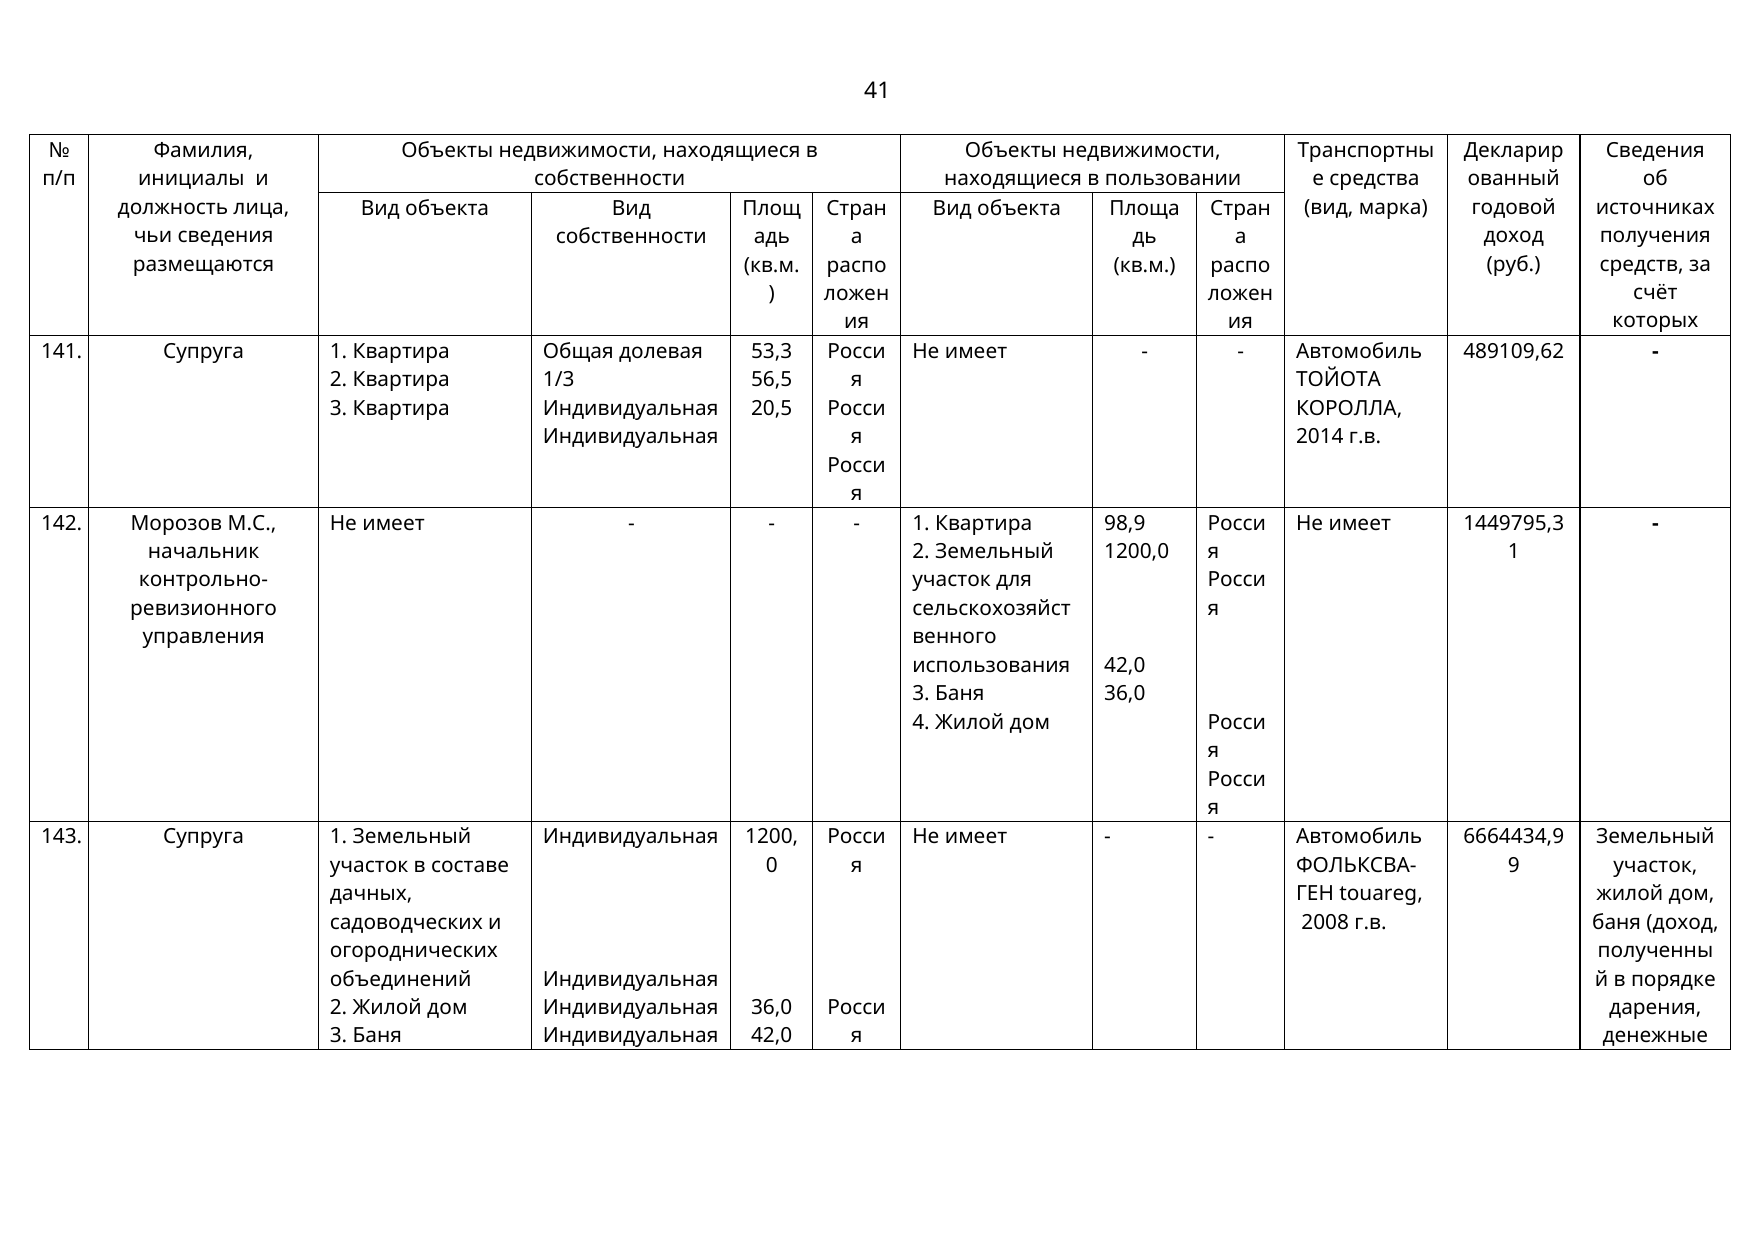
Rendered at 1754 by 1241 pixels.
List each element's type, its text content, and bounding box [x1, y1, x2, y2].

table_cell Индивидуальная Индивидуальная Индивидуальная Индивидуальная [532, 822, 730, 1049]
table_header Фамилия, инициалы и должность лица, чьи сведения размещаются [89, 135, 318, 335]
table_cell - [813, 508, 900, 821]
table_cell 1. Земельный участок в составе дачных, садоводческих и огороднических объединений 2. Жилой дом 3. Баня 4. Квартира [319, 822, 531, 1049]
table_cell Россия Россия Россия Россия [1197, 508, 1284, 821]
table_header Объекты недвижимости, находящиеся в собственности [319, 135, 900, 192]
table_cell - [1197, 822, 1284, 1049]
table_cell - [1581, 336, 1730, 507]
table_header № п/п [30, 135, 88, 335]
table_cell - [731, 508, 812, 821]
table_cell Не имеет [901, 336, 1092, 507]
table_cell 98,9 1200,0 42,0 36,0 [1093, 508, 1196, 821]
table_cell Площадь (кв.м.) [1093, 193, 1196, 335]
table_cell 1. Квартира 2. Квартира 3. Квартира [319, 336, 531, 507]
table_cell 6664434,99 [1448, 822, 1579, 1049]
table_cell [30, 508, 88, 821]
table_cell 53,3 56,5 20,5 [731, 336, 812, 507]
table_cell Не имеет [319, 508, 531, 821]
table_cell - [532, 508, 730, 821]
table_cell Вид объекта [901, 193, 1092, 335]
table_cell Морозов М.С., начальник контрольно-ревизионного управления [89, 508, 318, 821]
table_header Сведения об источниках получения средств, за счёт которых совершена сделка (вид приобретённого имущества, источники) [1581, 135, 1730, 335]
table_cell Россия Россия Россия [813, 336, 900, 507]
table_cell [30, 822, 88, 1049]
table_header Объекты недвижимости, находящиеся в пользовании [901, 135, 1284, 192]
table_cell Вид объекта [319, 193, 531, 335]
table_cell Общая долевая 1/3 Индивидуальная Индивидуальная [532, 336, 730, 507]
table_cell Автомобиль ТОЙОТА КОРОЛЛА, 2014 г.в. [1285, 336, 1447, 507]
table_cell - [1093, 822, 1196, 1049]
table_cell [30, 336, 88, 507]
table_cell Вид собственности [532, 193, 730, 335]
table_cell 1200,0 36,0 42,0 98,9 [731, 822, 812, 1049]
table_cell - [1581, 508, 1730, 821]
table_cell 1. Квартира 2. Земельный участок для сельскохозяйственного использования 3. Баня 4. Жилой дом [901, 508, 1092, 821]
table_cell - [1093, 336, 1196, 507]
table_cell - [1197, 336, 1284, 507]
table_cell 489109,62 [1448, 336, 1579, 507]
table_cell Россия Россия Россия Россия [813, 822, 900, 1049]
table_cell Площадь (кв.м.) [731, 193, 812, 335]
table_cell Не имеет [1285, 508, 1447, 821]
table_cell Супруга [89, 336, 318, 507]
table_header Декларированный годовой доход (руб.) [1448, 135, 1579, 335]
table_cell Не имеет [901, 822, 1092, 1049]
table_header Транспортные средства (вид, марка) [1285, 135, 1447, 335]
table_cell Супруга [89, 822, 318, 1049]
table_cell Страна расположения [813, 193, 900, 335]
table_cell 1449795,31 [1448, 508, 1579, 821]
table_cell Автомобиль ФОЛЬКСВА-ГЕН touareg, 2008 г.в. [1285, 822, 1447, 1049]
table_cell Страна расположения [1197, 193, 1284, 335]
table_cell Земельный участок, жилой дом, баня (доход, полученный в порядке дарения, денежные средства, полученные от продажи квартиры, собственные накопления) [1581, 822, 1730, 1049]
